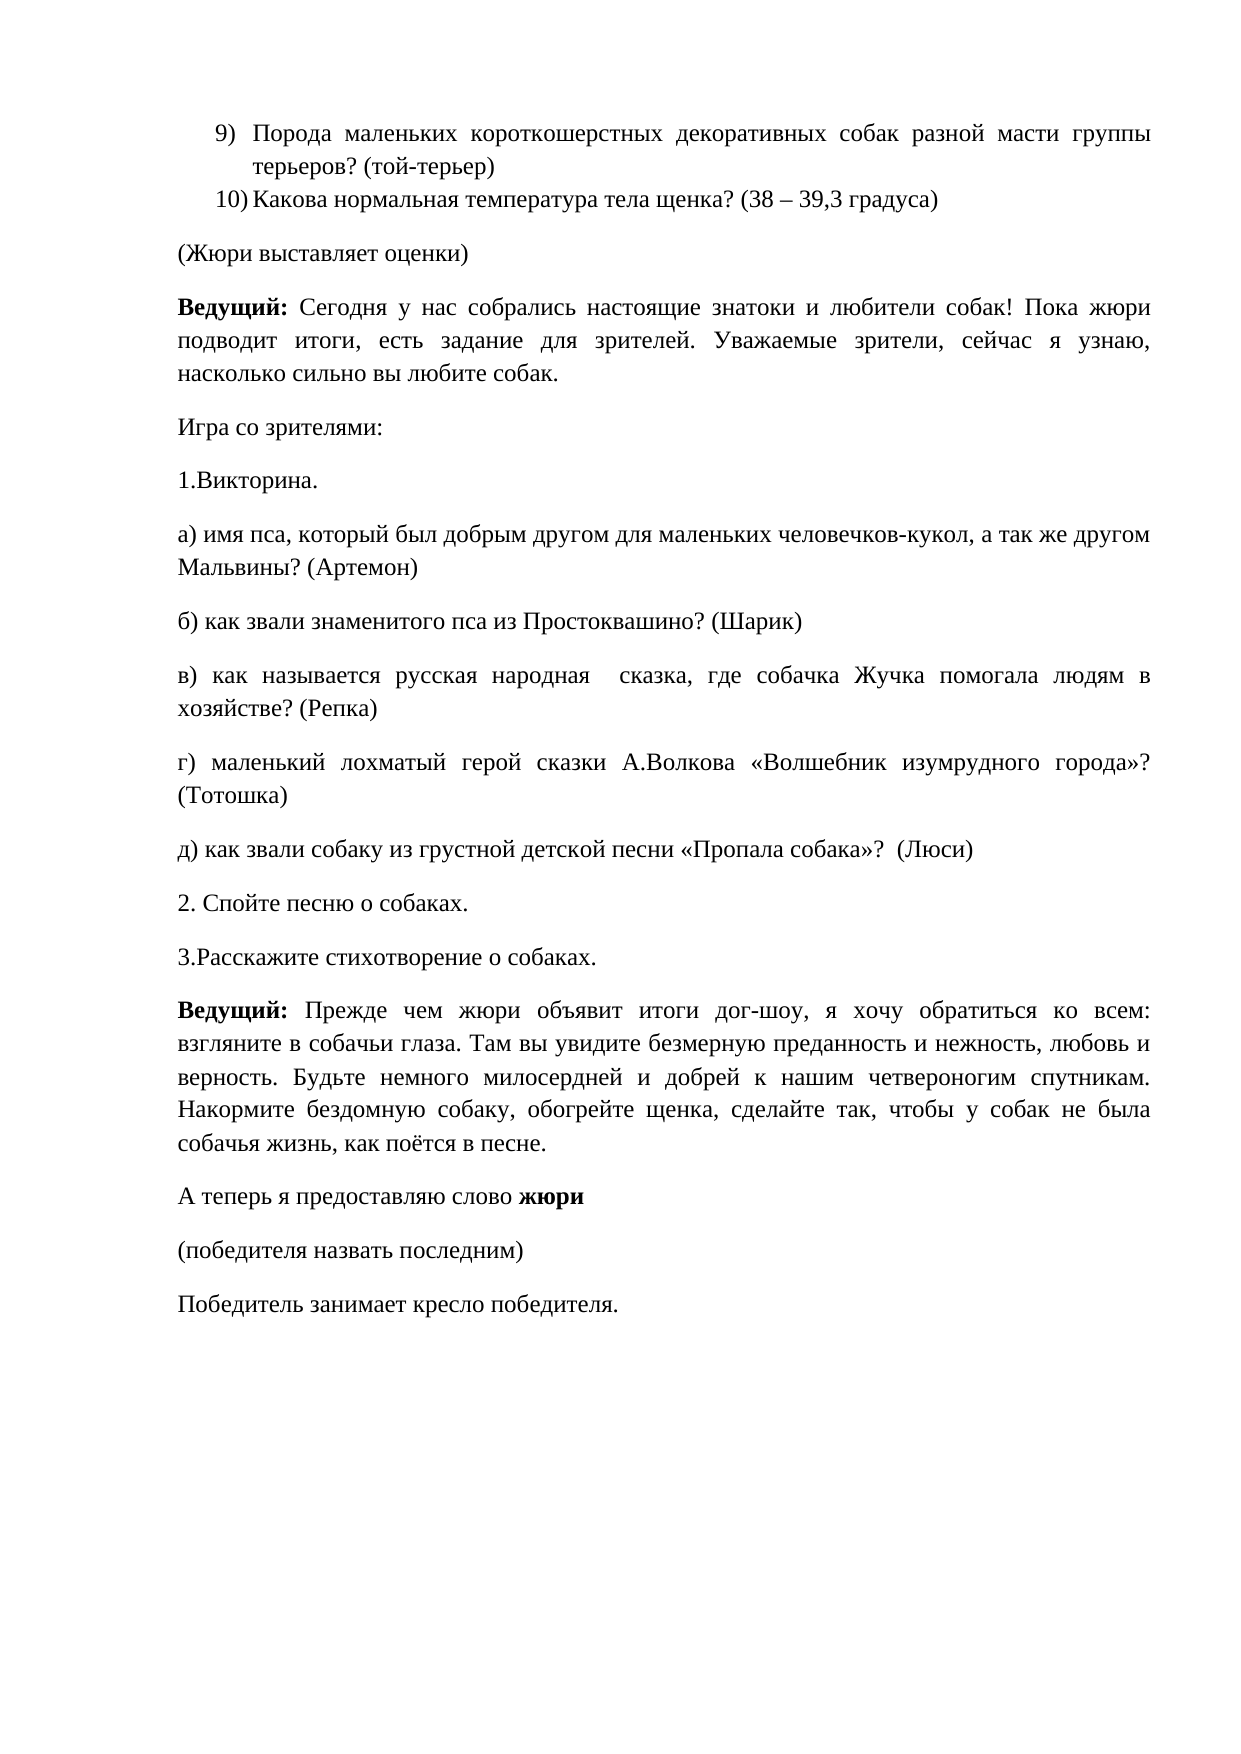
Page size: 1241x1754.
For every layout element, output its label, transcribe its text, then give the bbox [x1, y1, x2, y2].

text 1.Викторина. [177, 466, 1152, 494]
text Игра со зрителями: [177, 412, 1152, 441]
text 2. Спойте песню о собаках. [177, 888, 1152, 917]
text Ведущий: Сегодня у нас собрались настоящие знатоки и любители собак! Пока жюри подводит итоги, есть задание для зрителей. Уважаемые зрители, сейчас я узнаю, насколько сильно вы любите собак. [177, 292, 1152, 387]
text б) как звали знаменитого пса из Простоквашино? (Шарик) [177, 606, 1152, 635]
text 3.Расскажите стихотворение о собаках. [177, 942, 1152, 970]
text (Жюри выставляет оценки) [177, 238, 1152, 267]
text в) как называется русская народная сказка, где собачка Жучка помогала людям в хозяйстве? (Репка) [177, 660, 1152, 722]
text д) как звали собаку из грустной детской песни «Пропала собака»? (Люси) [177, 834, 1152, 863]
list Порода маленьких короткошерстных декоративных собак разной масти группы терьеров? (той-терьер) [215, 118, 1152, 180]
text г) маленький лохматый герой сказки А.Волкова «Волшебник изумрудного города»? (Тотошка) [177, 747, 1152, 809]
text а) имя пса, который был добрым другом для маленьких человечков-кукол, а так же другом Мальвины? (Артемон) [177, 519, 1152, 581]
text Победитель занимает кресло победителя. [177, 1289, 1152, 1318]
list Какова нормальная температура тела щенка? (38 – 39,3 градуса) [215, 184, 1152, 213]
text (победителя назвать последним) [177, 1235, 1152, 1264]
text А теперь я предоставляю слово жюри [177, 1181, 1152, 1210]
text Ведущий: Прежде чем жюри объявит итоги дог-шоу, я хочу обратиться ко всем: взгляните в собачьи глаза. Там вы увидите безмерную преданность и нежность, любовь и верность. Будьте немного милосердней и добрей к нашим четвероногим спутникам. Накормите бездомную собаку, обогрейте щенка, сделайте так, чтобы у собак не была собачья жизнь, как поётся в песне. [177, 996, 1152, 1156]
